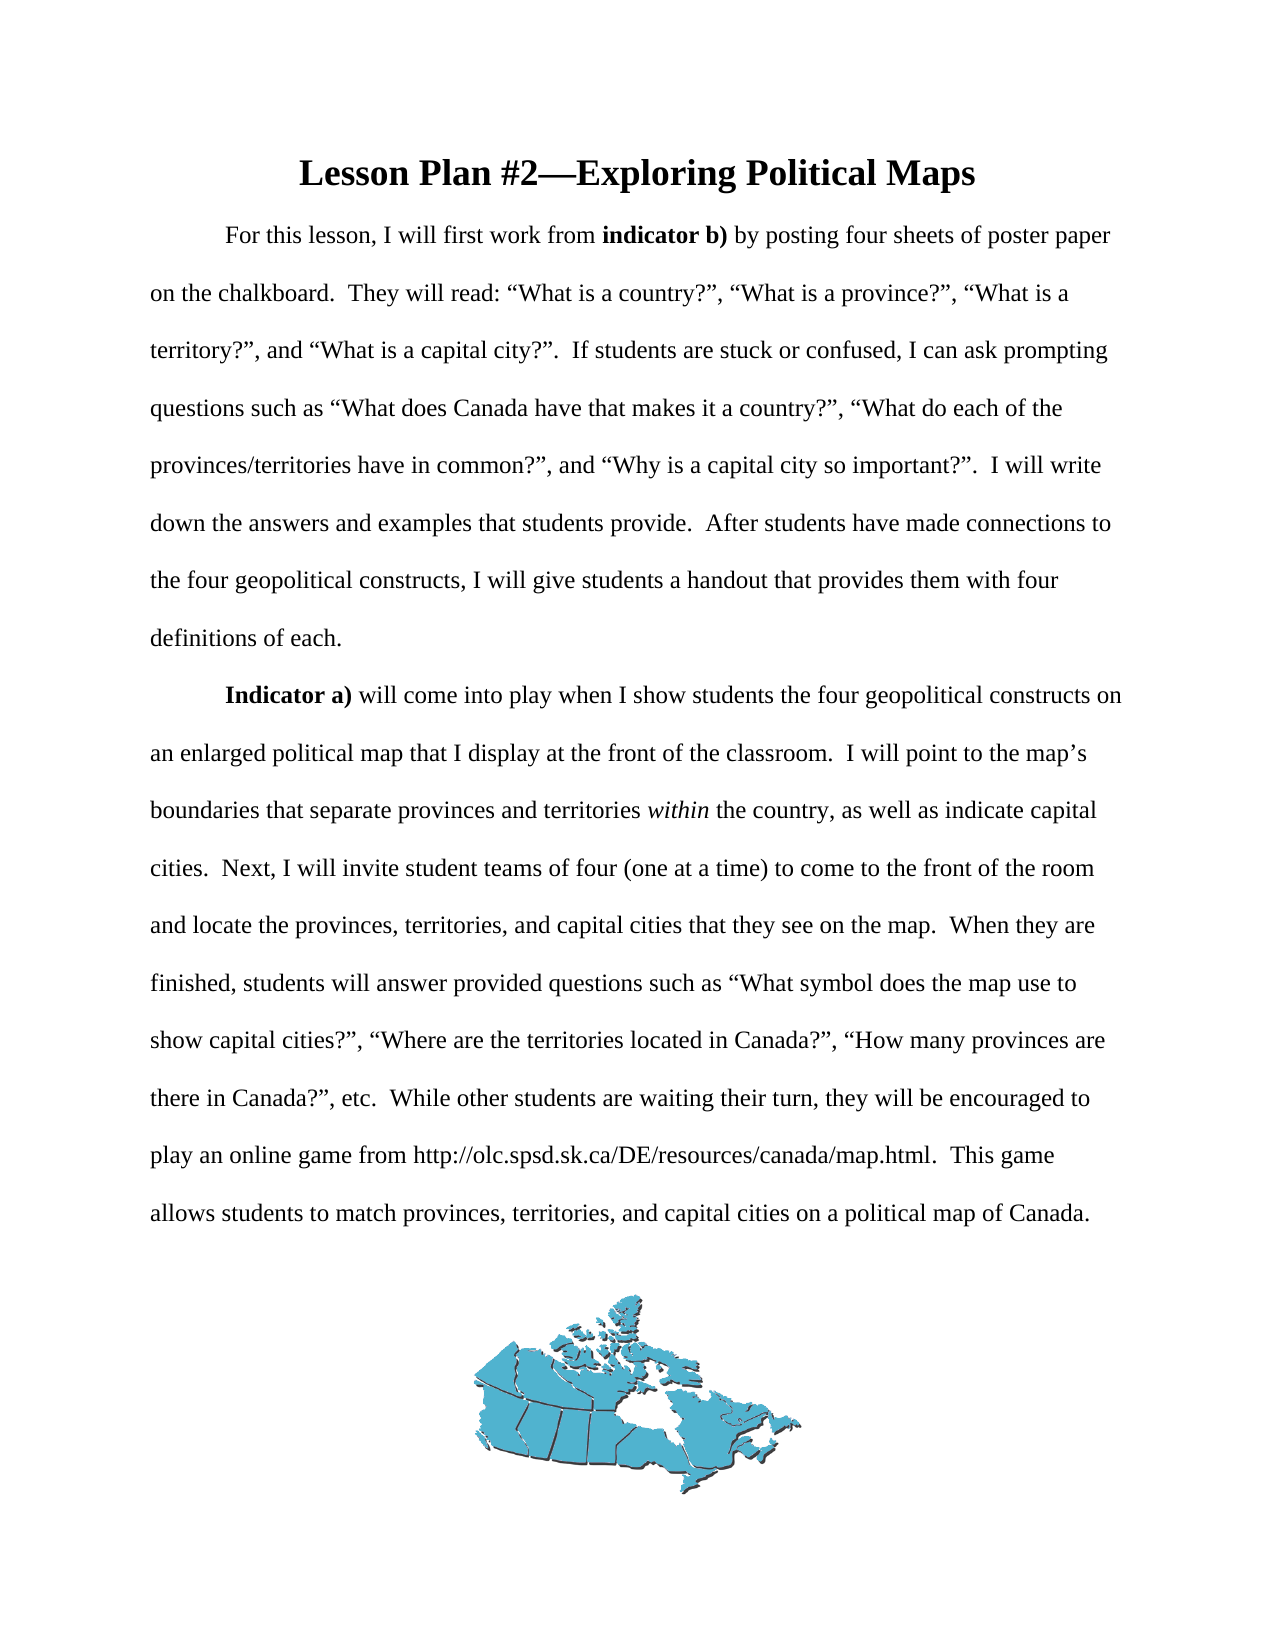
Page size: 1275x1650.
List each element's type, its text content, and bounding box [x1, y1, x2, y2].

text For this lesson, I will first work from indicator b) by posting four sheets of poster paper on the chalkboard. They will read: “What is a country?”, “What is a province?”, “What is a territory?”, and “What is a capital city?”. If students are stuck or confused, I can ask prompting questions such as “What does Canada have that makes it a country?”, “What do each of the provinces/territories have in common?”, and “Why is a capital city so important?”. I will write down the answers and examples that students provide. After students have made connections to the four geopolitical constructs, I will give students a handout that provides them with four definitions of each. [150, 220, 1125, 652]
picture [471, 1293, 804, 1496]
text Indicator a) will come into play when I show students the four geopolitical constructs on an enlarged political map that I display at the front of the classroom. I will point to the map’s boundaries that separate provinces and territories within the country, as well as indicate capital cities. Next, I will invite student teams of four (one at a time) to come to the front of the room and locate the provinces, territories, and capital cities that they see on the map. When they are finished, students will answer provided questions such as “What symbol does the map use to show capital cities?”, “Where are the territories located in Canada?”, “How many provinces are there in Canada?”, etc. While other students are waiting their turn, they will be encouraged to play an online game from http://olc.spsd.sk.ca/DE/resources/canada/map.html. This game allows students to match provinces, territories, and capital cities on a political map of Canada. [150, 680, 1125, 1227]
text Lesson Plan #2—Exploring Political Maps [150, 150, 1125, 193]
